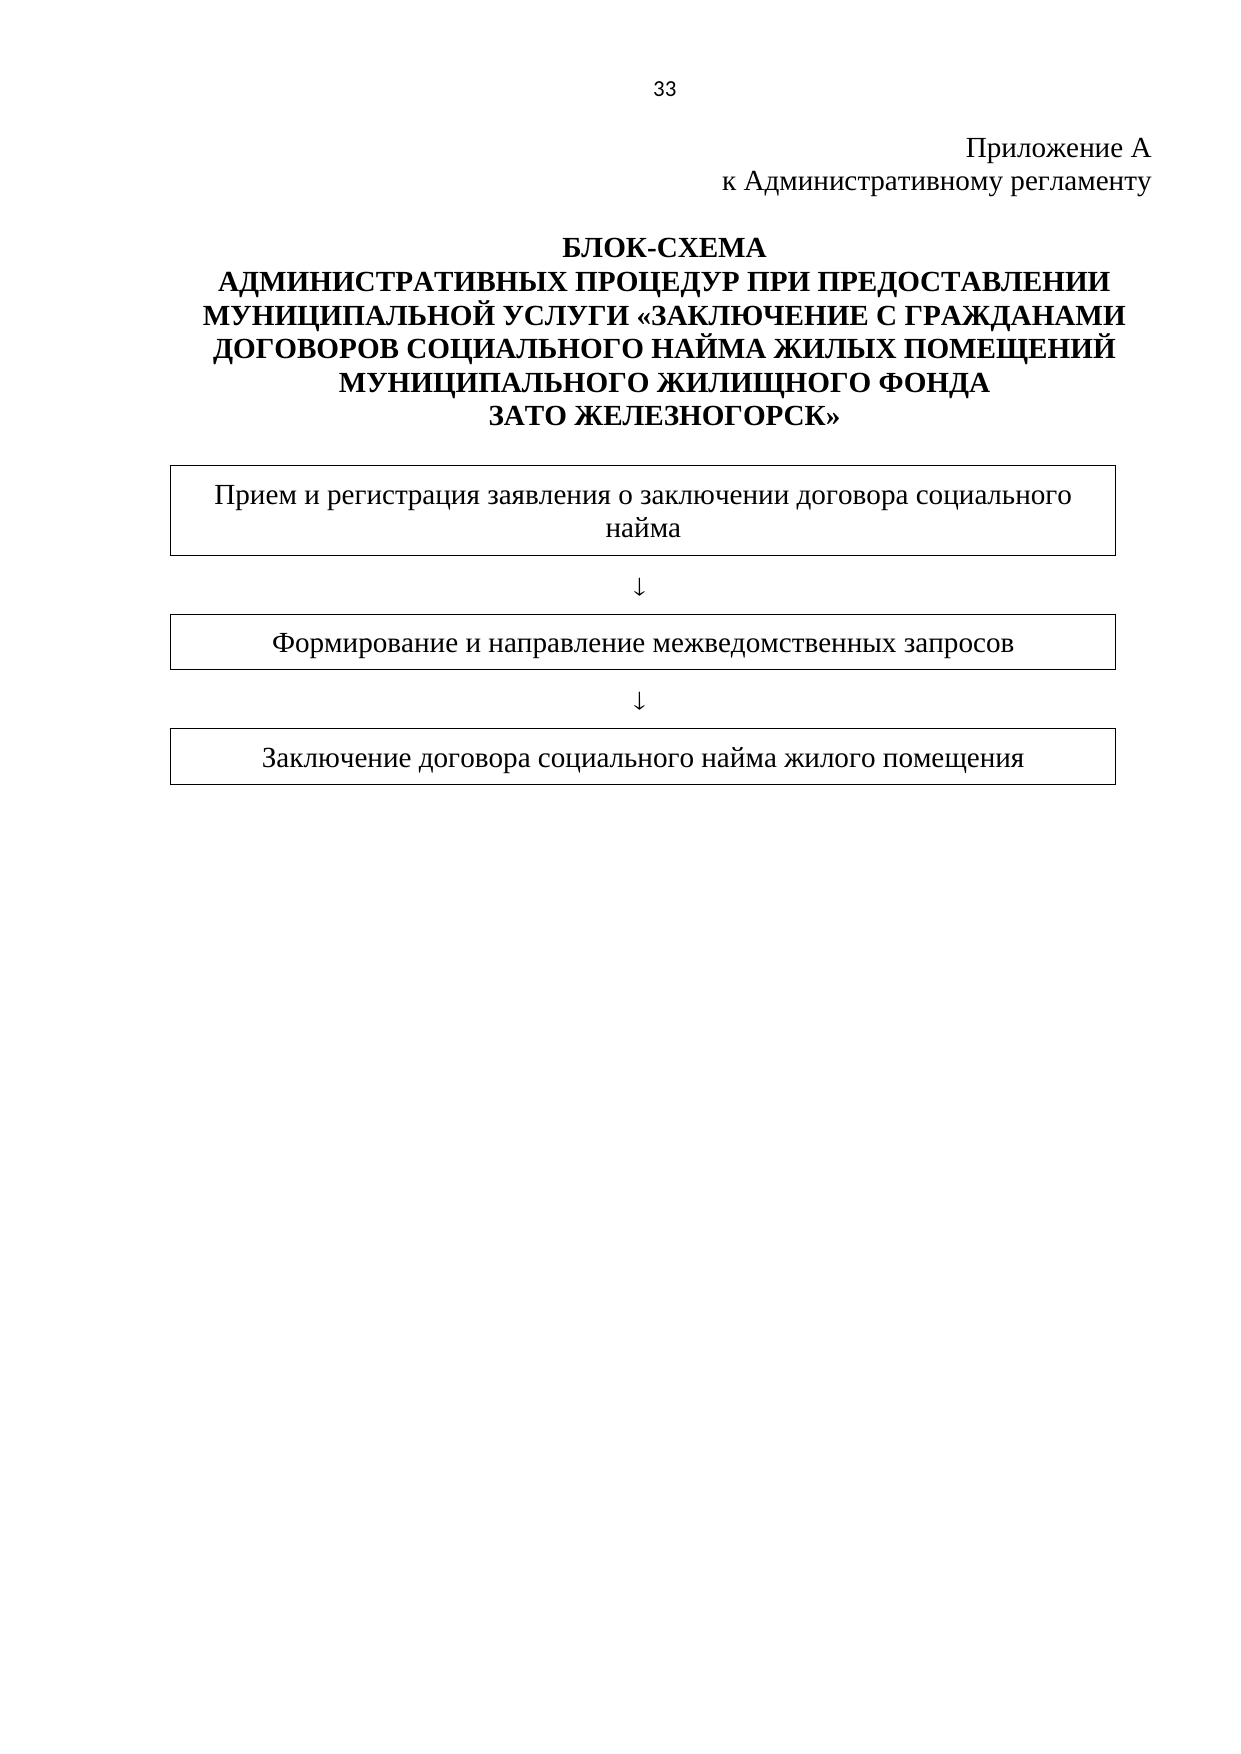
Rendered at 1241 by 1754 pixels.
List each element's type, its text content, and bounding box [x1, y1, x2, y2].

table_cell [171, 556, 1116, 613]
title БЛОК-СХЕМА [177, 231, 1152, 264]
title ЗАТО ЖЕЛЕЗНОГОРСК» [177, 398, 1152, 432]
title АДМИНИСТРАТИВНЫХ ПРОЦЕДУР ПРИ ПРЕДОСТАВЛЕНИИ МУНИЦИПАЛЬНОЙ УСЛУГИ «ЗАКЛЮЧЕНИЕ С ГРАЖДАНАМИ ДОГОВОРОВ СОЦИАЛЬНОГО НАЙМА ЖИЛЫХ ПОМЕЩЕНИЙ МУНИЦИПАЛЬНОГО ЖИЛИЩНОГО ФОНДА [177, 264, 1152, 398]
text Приложение А [177, 130, 1152, 163]
table_header Прием и регистрация заявления о заключении договора социального найма [171, 466, 1115, 555]
table_cell Формирование и направление межведомственных запросов [171, 615, 1115, 669]
text к Административному регламенту [177, 163, 1152, 197]
table_cell [171, 670, 1116, 728]
table_cell Заключение договора социального найма жилого помещения [171, 729, 1115, 784]
